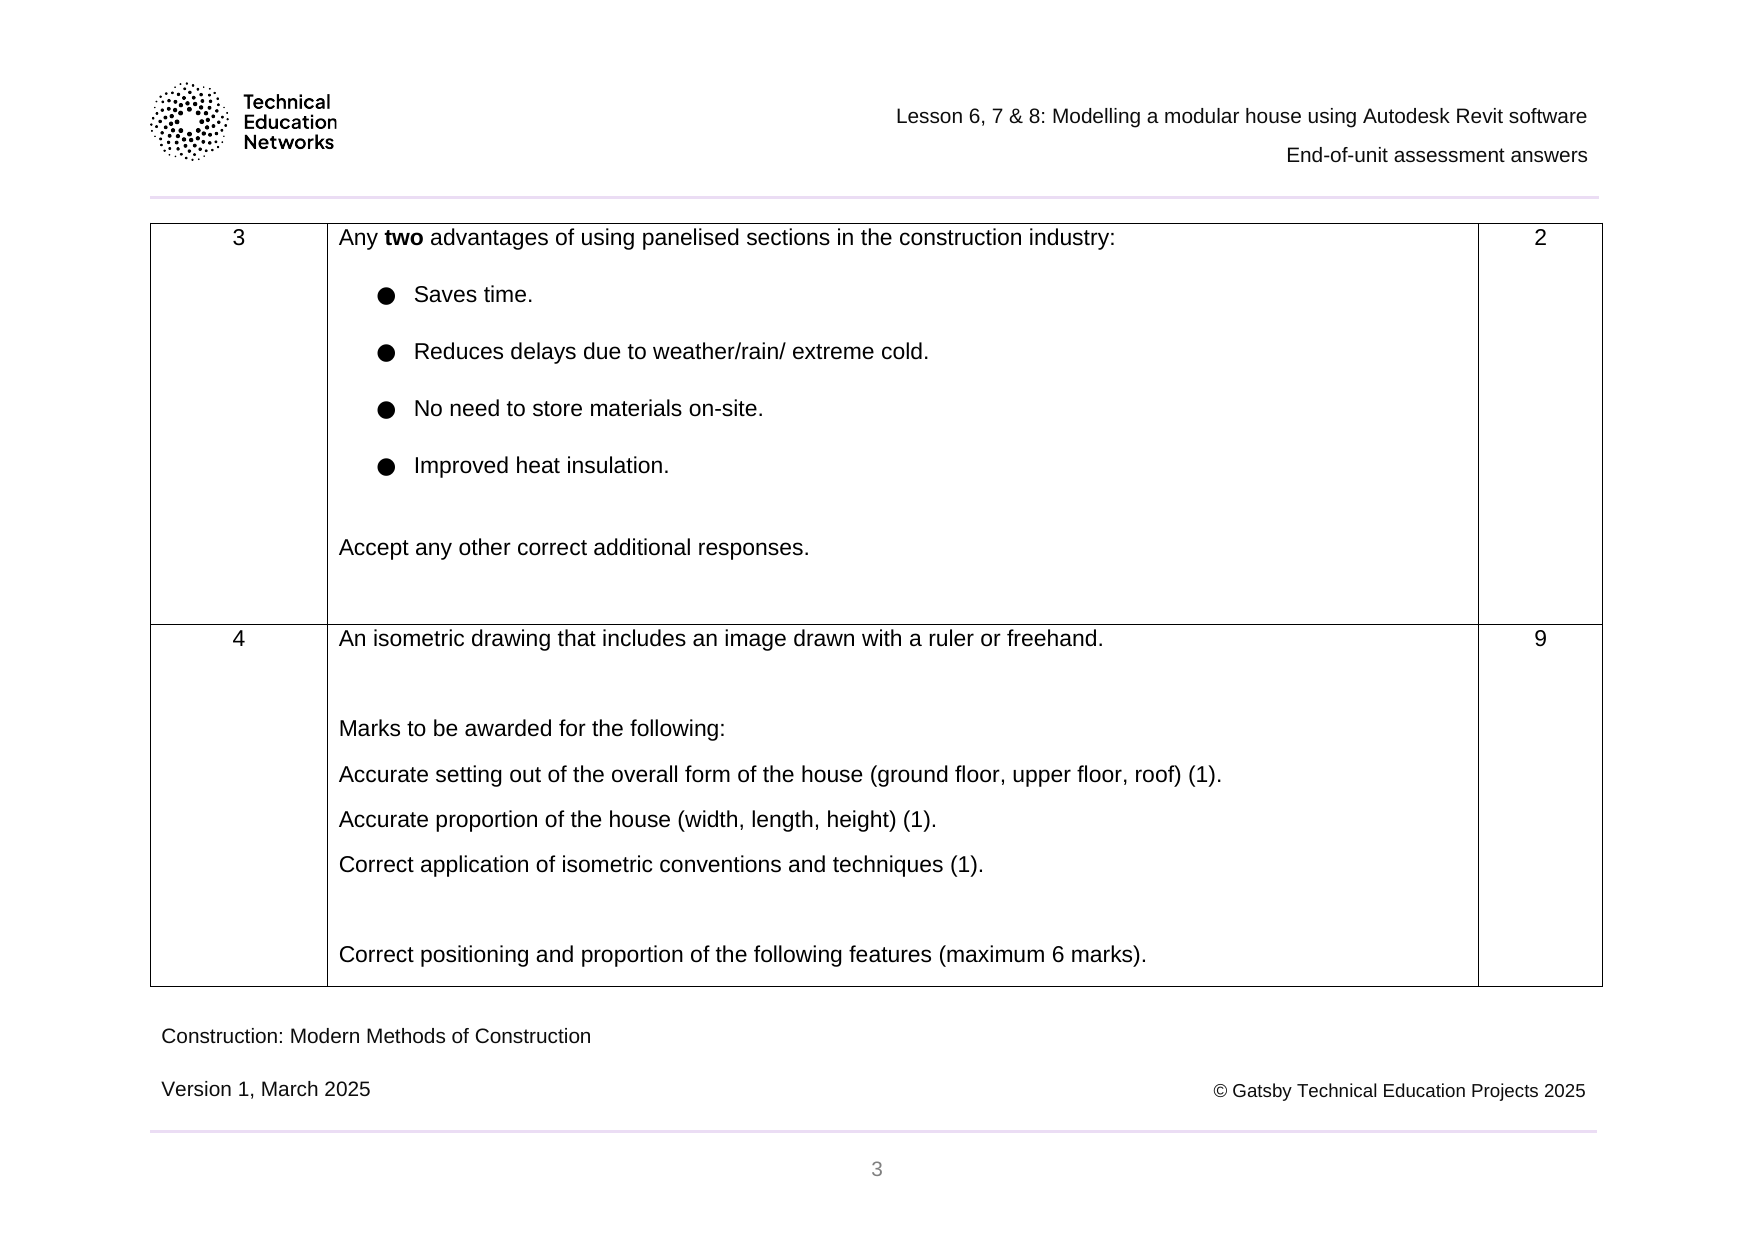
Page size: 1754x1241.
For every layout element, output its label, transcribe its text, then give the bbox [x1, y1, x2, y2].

table_cell 9 [1479, 625, 1602, 986]
table_cell 4 [151, 625, 327, 986]
picture [150, 82, 337, 161]
table_header 3 [151, 224, 327, 624]
table_header Any two advantages of using panelised sections in the construction industry: Saves time. Reduces delays due to weather/rain/ extreme cold. No need to store materials on-site. Improved heat insulation. Accept any other correct additional responses. [328, 224, 1478, 624]
table_header 2 [1479, 224, 1602, 624]
